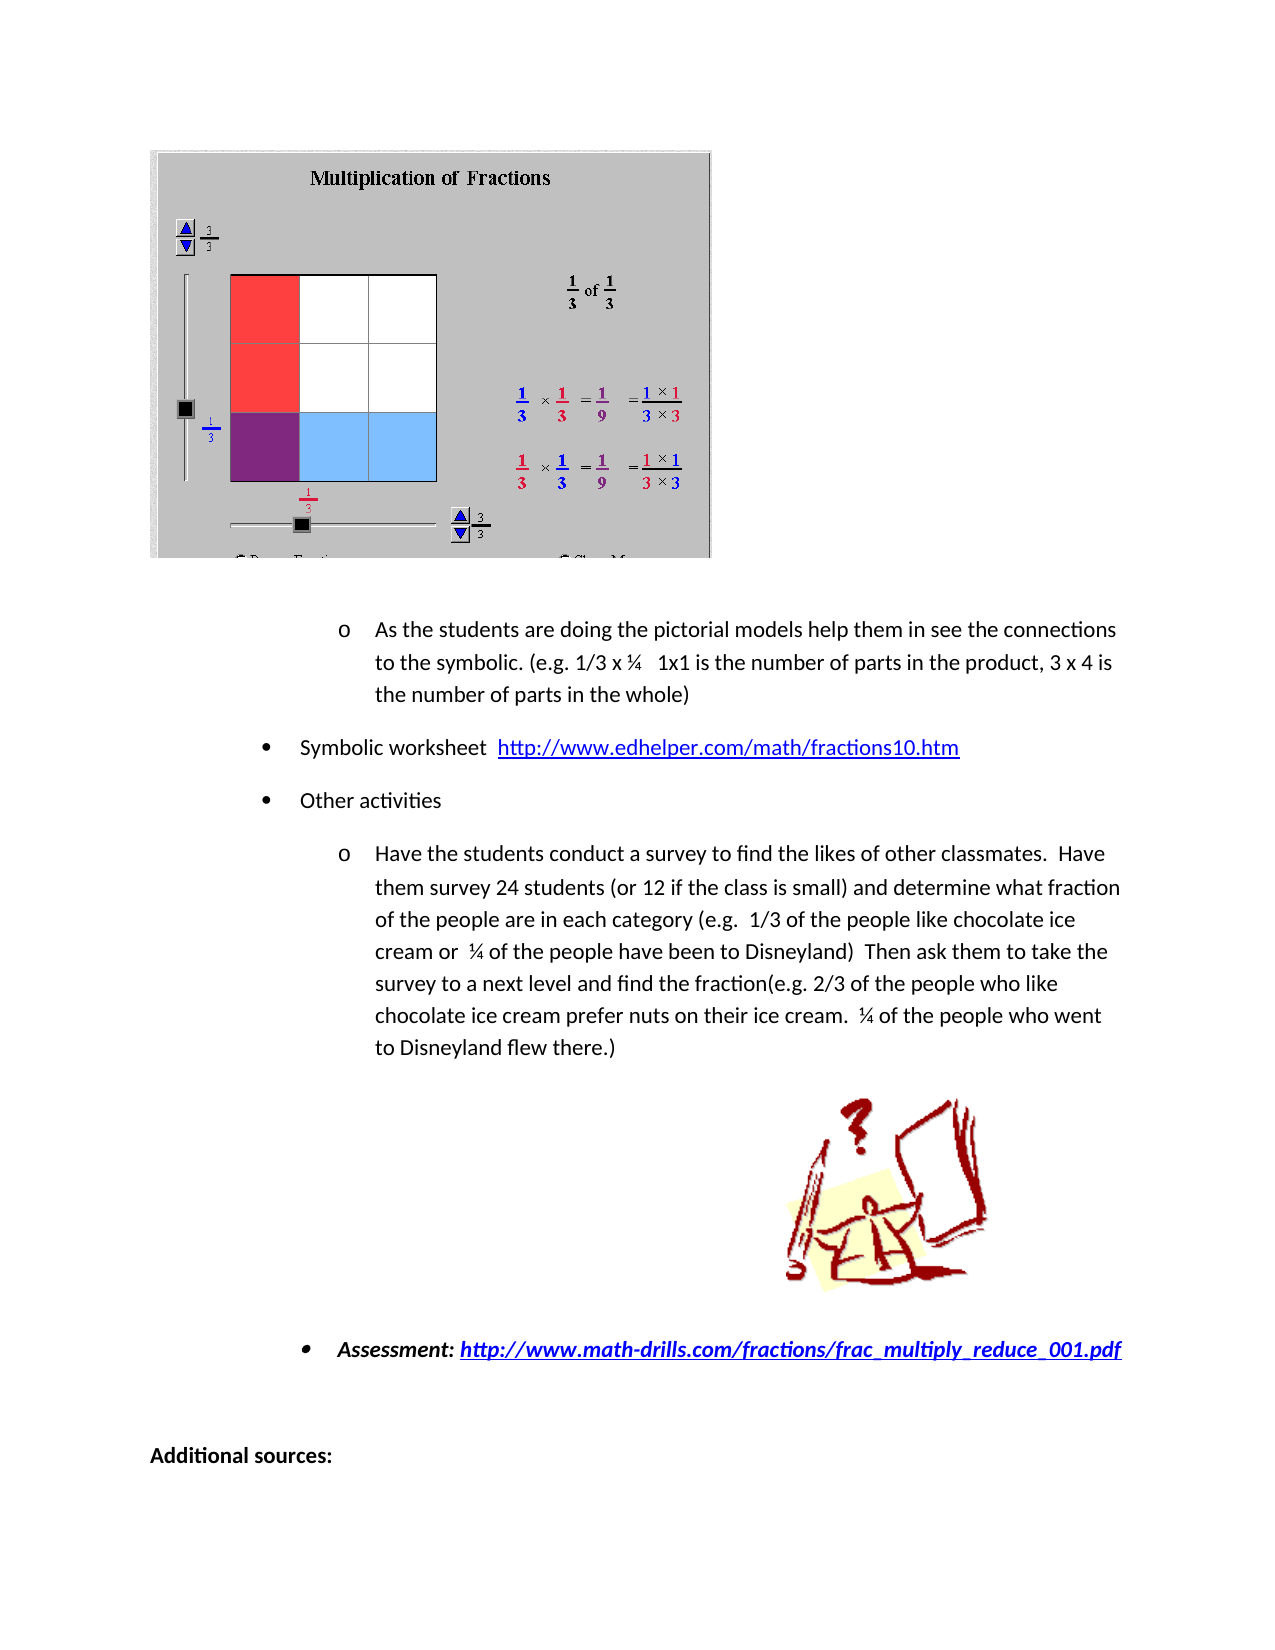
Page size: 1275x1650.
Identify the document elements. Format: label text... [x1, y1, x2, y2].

picture [786, 1086, 989, 1310]
text Additional sources: [150, 1441, 1125, 1469]
list Assessment: http://www.math-drills.com/fractions/frac_multiply_reduce_001.pdf [300, 1335, 1125, 1363]
list Symbolic worksheet http://www.edhelper.com/math/fractions10.htm [262, 733, 1125, 761]
list As the students are doing the pictorial models help them in see the connections to the symbolic. (e.g. 1/3 x ¼ 1x1 is the number of parts in the product, 3 x 4 is the number of parts in the whole) [337, 615, 1125, 708]
list Other activities [262, 786, 1125, 814]
list Have the students conduct a survey to find the likes of other classmates. Have them survey 24 students (or 12 if the class is small) and determine what fraction of the people are in each category (e.g. 1/3 of the people like chocolate ice cream or ¼ of the people have been to Disneyland) Then ask them to take the survey to a next level and find the fraction(e.g. 2/3 of the people who like chocolate ice cream prefer nuts on their ice cream. ¼ of the people who went to Disneyland flew there.) [337, 839, 1125, 1062]
picture [150, 150, 712, 558]
